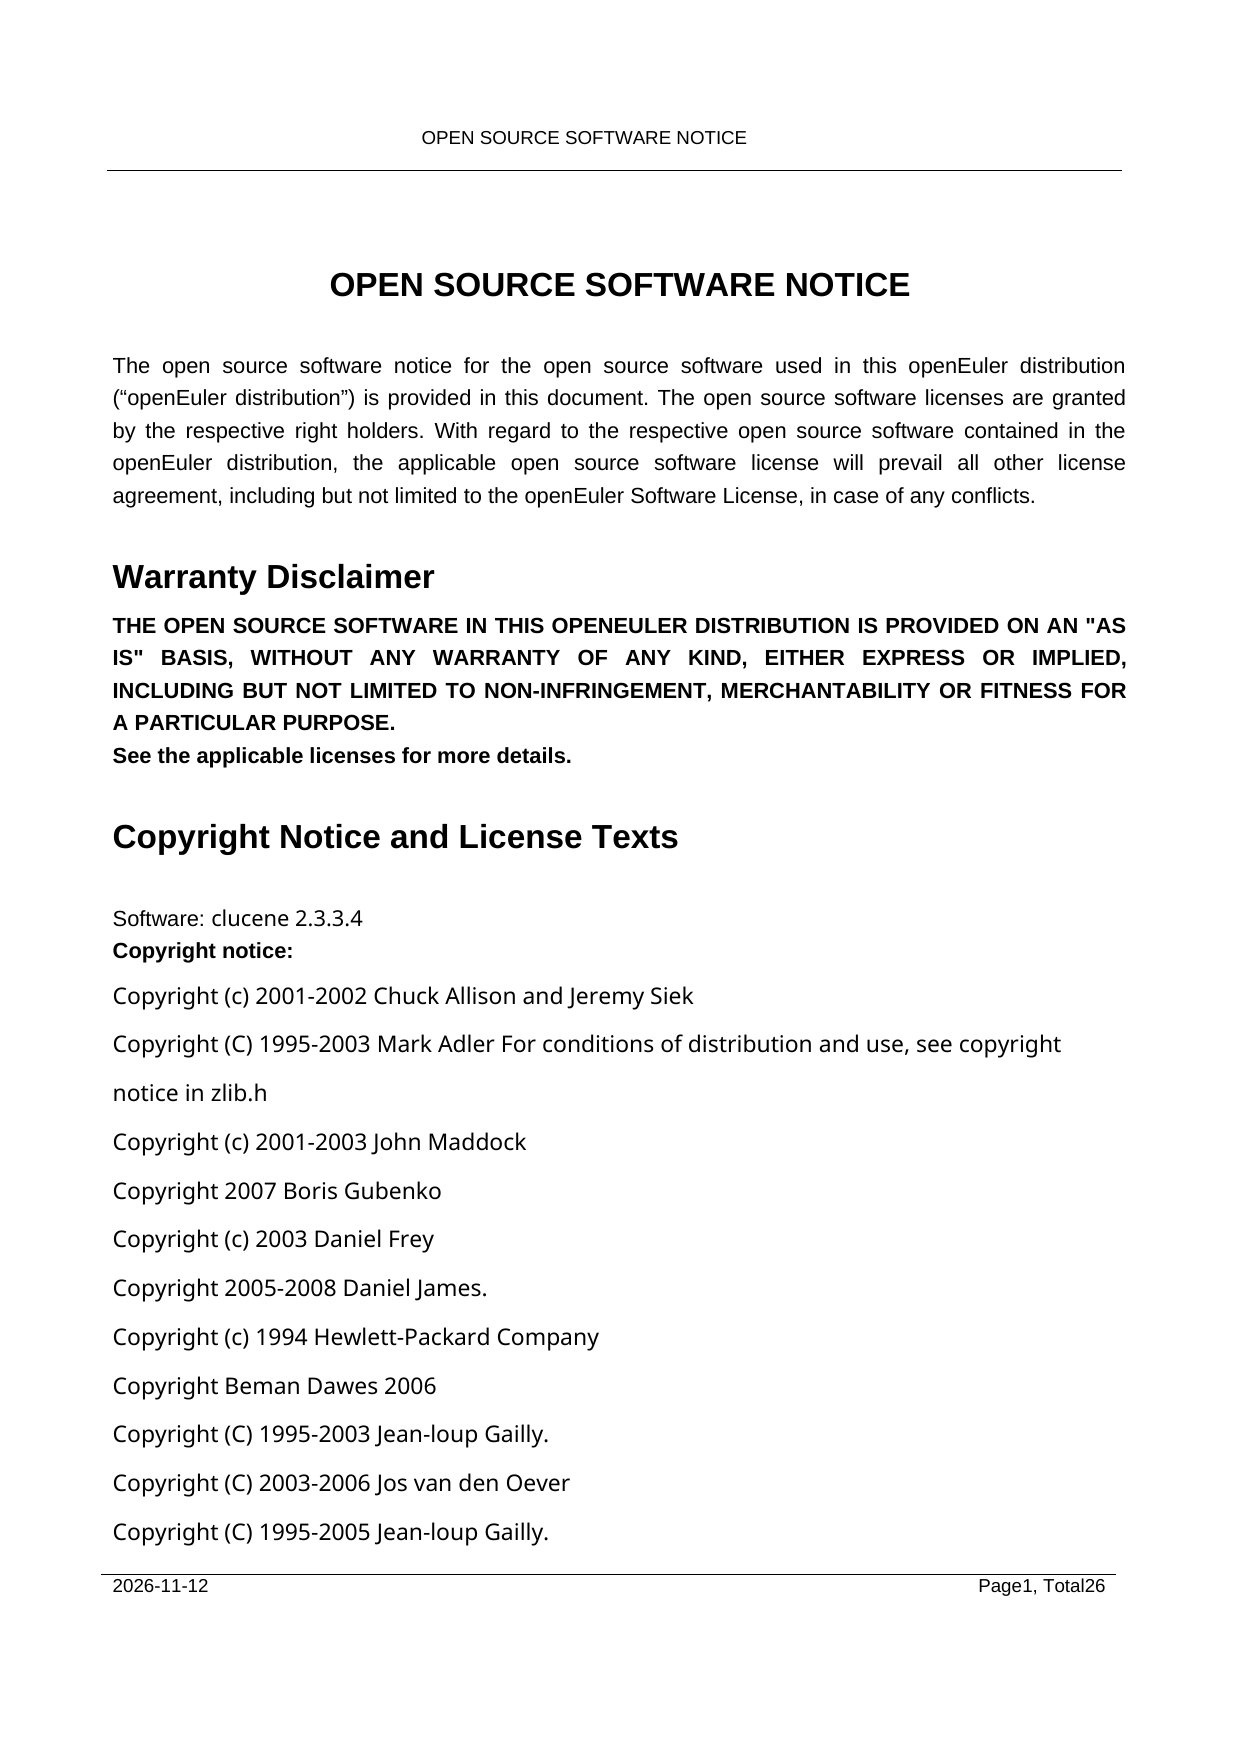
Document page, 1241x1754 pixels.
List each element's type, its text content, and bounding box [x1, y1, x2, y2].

text OPEN SOURCE SOFTWARE NOTICE [112, 251, 1128, 316]
text The open source software notice for the open source software used in this openEuler distribution (“openEuler distribution”) is provided in this document. The open source software licenses are granted by the respective right holders. With regard to the respective open source software contained in the openEuler distribution, the applicable open source software license will prevail all other license agreement, including but not limited to the openEuler Software License, in case of any conflicts. [112, 349, 1128, 511]
text Copyright notice: [112, 934, 1128, 966]
text Software: clucene 2.3.3.4 [112, 901, 1128, 934]
text THE OPEN SOURCE SOFTWARE IN THIS OPENEULER DISTRIBUTION IS PROVIDED ON AN "AS IS" BASIS, WITHOUT ANY WARRANTY OF ANY KIND, EITHER EXPRESS OR IMPLIED, INCLUDING BUT NOT LIMITED TO NON-INFRINGEMENT, MERCHANTABILITY OR FITNESS FOR A PARTICULAR PURPOSE. See the applicable licenses for more details. [112, 609, 1128, 771]
text Warranty Disclaimer [112, 544, 1128, 609]
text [112, 979, 1128, 1548]
text Copyright Notice and License Texts [112, 804, 1128, 869]
